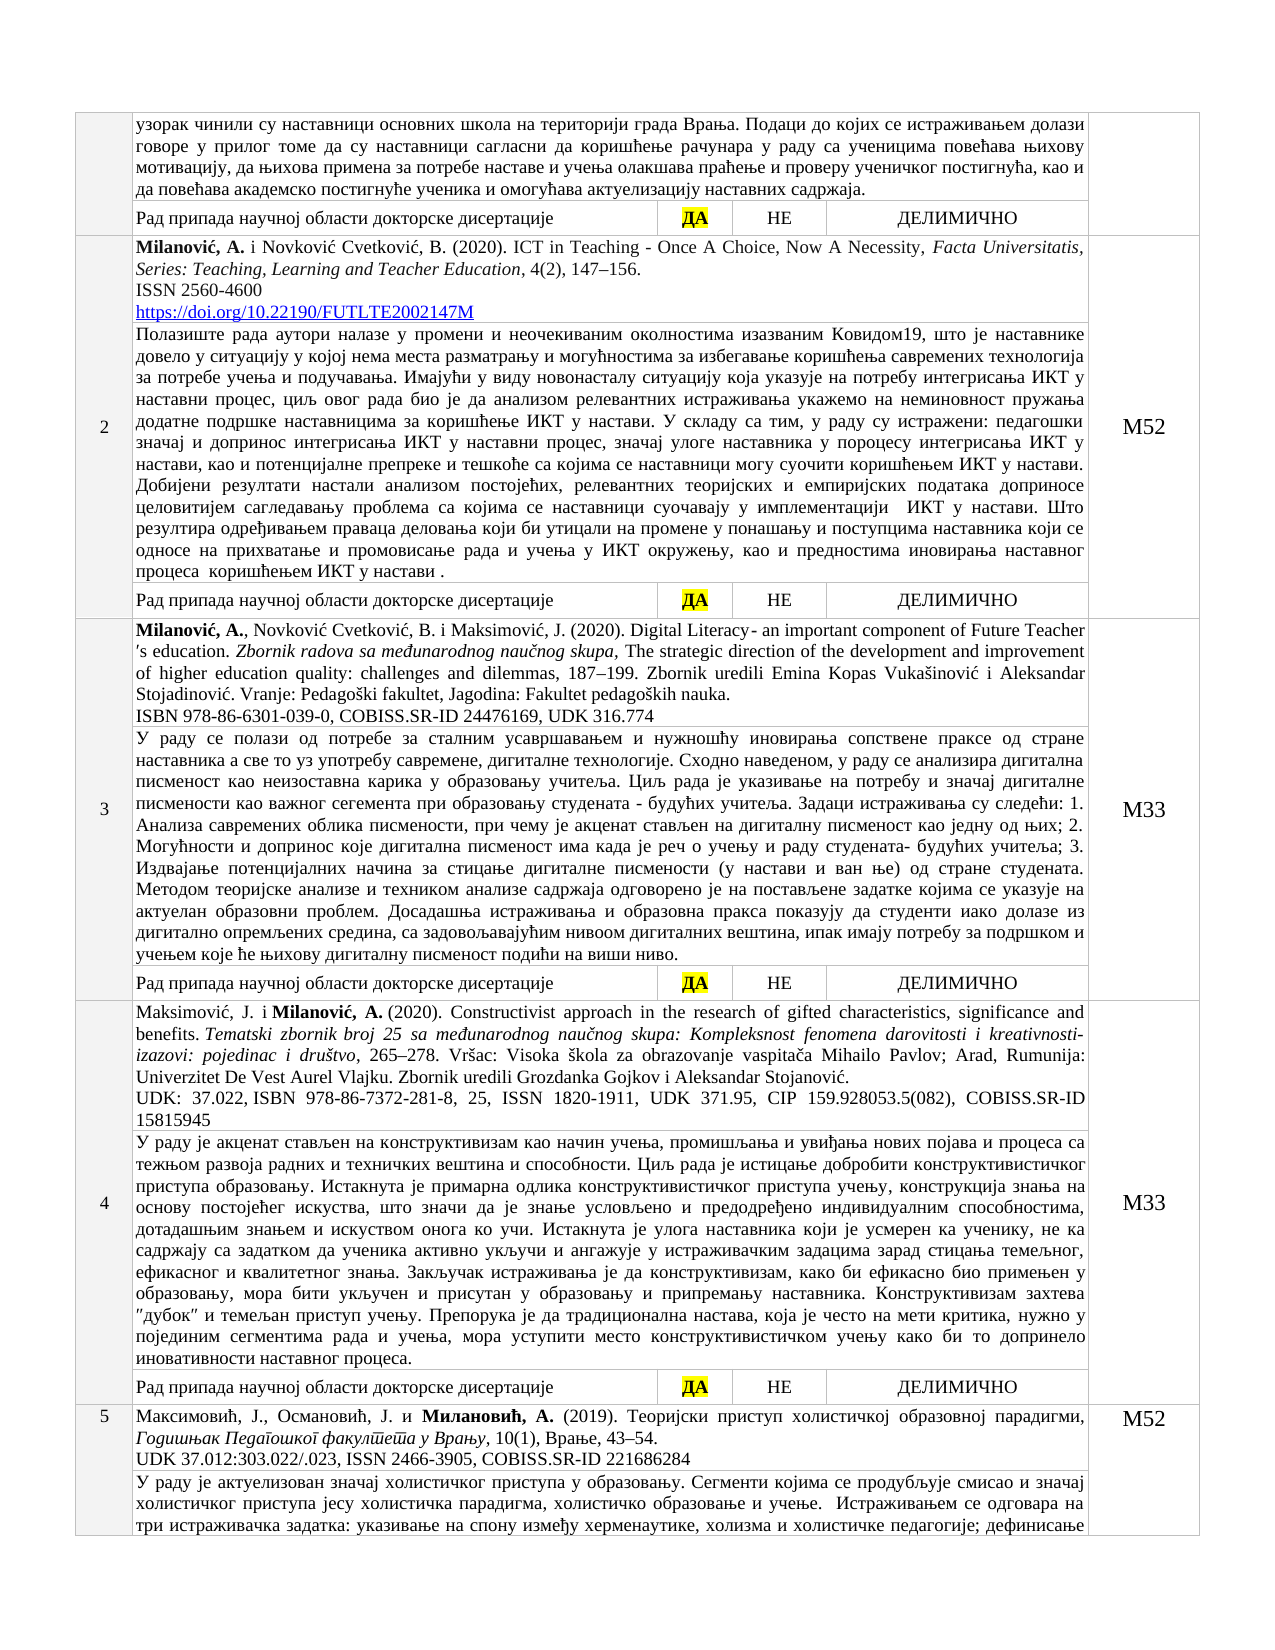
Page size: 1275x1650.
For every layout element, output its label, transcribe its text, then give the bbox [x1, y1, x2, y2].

table_cell 2 [76, 236, 132, 617]
table_cell 3 [76, 619, 132, 1000]
table_cell Рад припада научној области докторске дисертације [133, 583, 657, 617]
table_cell Полазиште рада аутори налазе у промени и неочекиваним околностима изазваним Ковидом19, што је наставнике довело у ситуацију у којој нема места разматрању и могућностима за избегавање коришћења савремених технологија за потребе учења и подучавања. Имајући у виду новонасталу ситуацију која указује на потребу интегрисања ИКТ у наставни процес, циљ овог рада био је да анализом релевантних истраживања укажемо на неминовност пружања додатне подршке наставницима за коришћење ИКТ у настави. У складу са тим, у раду су истражени: педагошки значај и допринос интегрисања ИКТ у наставни процес, значај улоге наставника у пороцесу интегрисања ИКТ у настави, као и потенцијалне препреке и тешкоће са којима се наставници могу суочити коришћењем ИКТ у настави. Добијени резултати настали анализом постојећих, релевантних теоријских и емпиријских података доприносе целовитијем сагледавању проблема са којима се наставници суочавају у имплементацији ИКТ у настави. Што резултира одређивањем праваца деловања који би утицали на промене у понашању и поступцима наставника који се односе на прихватање и промовисање рада и учења у ИКТ окружењу, као и предностима иновирања наставног процеса коришћењем ИКТ у настави . [133, 323, 1088, 582]
table_cell ДЕЛИМИЧНО [827, 583, 1088, 617]
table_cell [133, 1471, 1088, 1535]
table_cell ДЕЛИМИЧНО [827, 966, 1088, 1000]
table_cell ДА [658, 583, 732, 617]
table_cell Рад припада научној области докторске дисертације [133, 966, 657, 1000]
table_cell НЕ [733, 583, 826, 617]
table_cell У раду се полази од потребе за сталним усавршавањем и нужношћу иновирања сопствене праксе од стране наставника а све то уз употребу савремене, дигиталне технологије. Сходно наведеном, у раду се анализира дигитална писменост као неизоставна карика у образовању учитеља. Циљ рада је указивање на потребу и значај дигиталне писмености као важног сегемента при образовању студената - будућих учитеља. Задаци истраживања су следећи: 1. Анализа савремених облика писмености, при чему је акценат стављен на дигиталну писменост као једну од њих; 2. Могућности и допринос које дигитална писменост има када је реч о учењу и раду студената- будућих учитеља; 3. Издвајање потенцијалних начина за стицање дигиталне писмености (у настави и ван ње) од стране студената. Методом теоријске анализе и техником анализе садржаја одговорено је на постављене задатке којима се указује на актуелан образовни проблем. Досадашња истраживања и образовна пракса показују да студенти иако долазе из дигитално опремљених средина, са задовољавајућим нивоом дигиталних вештина, ипак имају потребу за подршком и учењем које ће њихову дигиталну писменост подићи на виши ниво. [133, 727, 1088, 964]
table_cell ДЕЛИМИЧНО [827, 1370, 1088, 1404]
table_cell Мilanović, A., Novković Cvetković, B. i Maksimović, J. (2020). Digital Literacy- an important component of Future Teacher′s education. Zbornik radova sa međunarodnog naučnog skupa, The strategic direction of the development and improvement of higher education quality: challenges and dilemmas, 187–199. Zbornik uredili Emina Kopas Vukašinović i Aleksandar Stojadinović. Vranje: Pedagoški fakultet, Jagodina: Fakultet pedagoških nauka. ISBN 978-86-6301-039-0, COBISS.SR-ID 24476169, UDK 316.774 [133, 619, 1088, 726]
table_cell Maksimović, J. i Milanović, A. (2020). Constructivist approach in the research of gifted characteristics, significance and benefits. Tematski zbornik broj 25 sa međunarodnog naučnog skupa: Kompleksnost fenomena darovitosti i kreativnosti-izazovi: pojedinac i društvo, 265–278. Vršac: Visoka škola za obrazovanje vaspitača Mihailo Pavlov; Arad, Rumunija: Univerzitet De Vest Aurel Vlajku. Zbornik uredili Grozdanka Gojkov i Aleksandar Stojanović. UDK: 37.022, ISBN 978-86-7372-281-8, 25, ISSN 1820-1911, UDK 371.95, CIP 159.928053.5(082), COBISS.SR-ID 15815945 [133, 1001, 1088, 1130]
table_cell 5 [76, 1405, 132, 1535]
table_cell НЕ [733, 201, 826, 235]
table_cell Максимовић, Ј., Османовић, Ј. и Милановић, А. (2019). Теоријски приступ холистичкој образовној парадигми, Годишњак Педагошког факултета у Врању, 10(1), Врање, 43–54. UDK 37.012:303.022/.023, ISSN 2466-3905, COBISS.SR-ID 221686284 [133, 1405, 1088, 1470]
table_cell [133, 113, 1088, 199]
table_cell Milanović, A. i Novković Cvetković, B. (2020). ICT in Teaching - Once A Choice, Now A Necessity, Factа Universitatis, Series: Teaching, Learning and Teacher Education, 4(2), 147–156. ISSN 2560-4600 https://doi.org/10.22190/FUTLTE2002147M [133, 236, 1088, 322]
table_cell 4 [76, 1001, 132, 1404]
table_cell M52 [1089, 236, 1199, 617]
table_cell У раду је акценат стављен на конструктивизам као начин учења, промишљања и увиђања нових појава и процеса са тежњом развоја радних и техничких вештина и способности. Циљ рада је истицање добробити конструктивистичког приступа образовању. Истакнута је примарна одлика конструктивистичког приступа учењу, конструкција знања на основу постојећег искуства, што значи да је знање условљено и предодређено индивидуалним способностима, дотадашњим знањем и искуством онога ко учи. Истакнута је улога наставника који је усмерен ка ученику, не ка садржају са задатком да ученика активно укључи и ангажује у истраживачким задацима зарад стицања темељног, ефикасног и квалитетног знања. Закључак истраживања је да конструктивизам, како би ефикасно био примењен у образовању, мора бити укључен и присутан у образовању и припремању наставника. Конструктивизам захтева ″дубок″ и темељан приступ учењу. Препорука је да традиционална настава, која је често на мети критика, нужно у појединим сегментима рада и учења, мора уступити место конструктивистичком учењу како би то допринело иновативности наставног процеса. [133, 1131, 1088, 1368]
table_cell ДА [658, 966, 732, 1000]
table_cell ДА [658, 201, 732, 235]
table_cell НЕ [733, 966, 826, 1000]
table_cell ДА [658, 1370, 732, 1404]
table_cell ДЕЛИМИЧНО [827, 201, 1088, 235]
table_cell НЕ [733, 1370, 826, 1404]
table_cell Рад припада научној области докторске дисертације [133, 201, 657, 235]
table_cell Рад припада научној области докторске дисертације [133, 1370, 657, 1404]
table_cell M33 [1089, 1001, 1199, 1404]
table_cell M33 [1089, 619, 1199, 1000]
table_cell M52 [1089, 1405, 1199, 1535]
